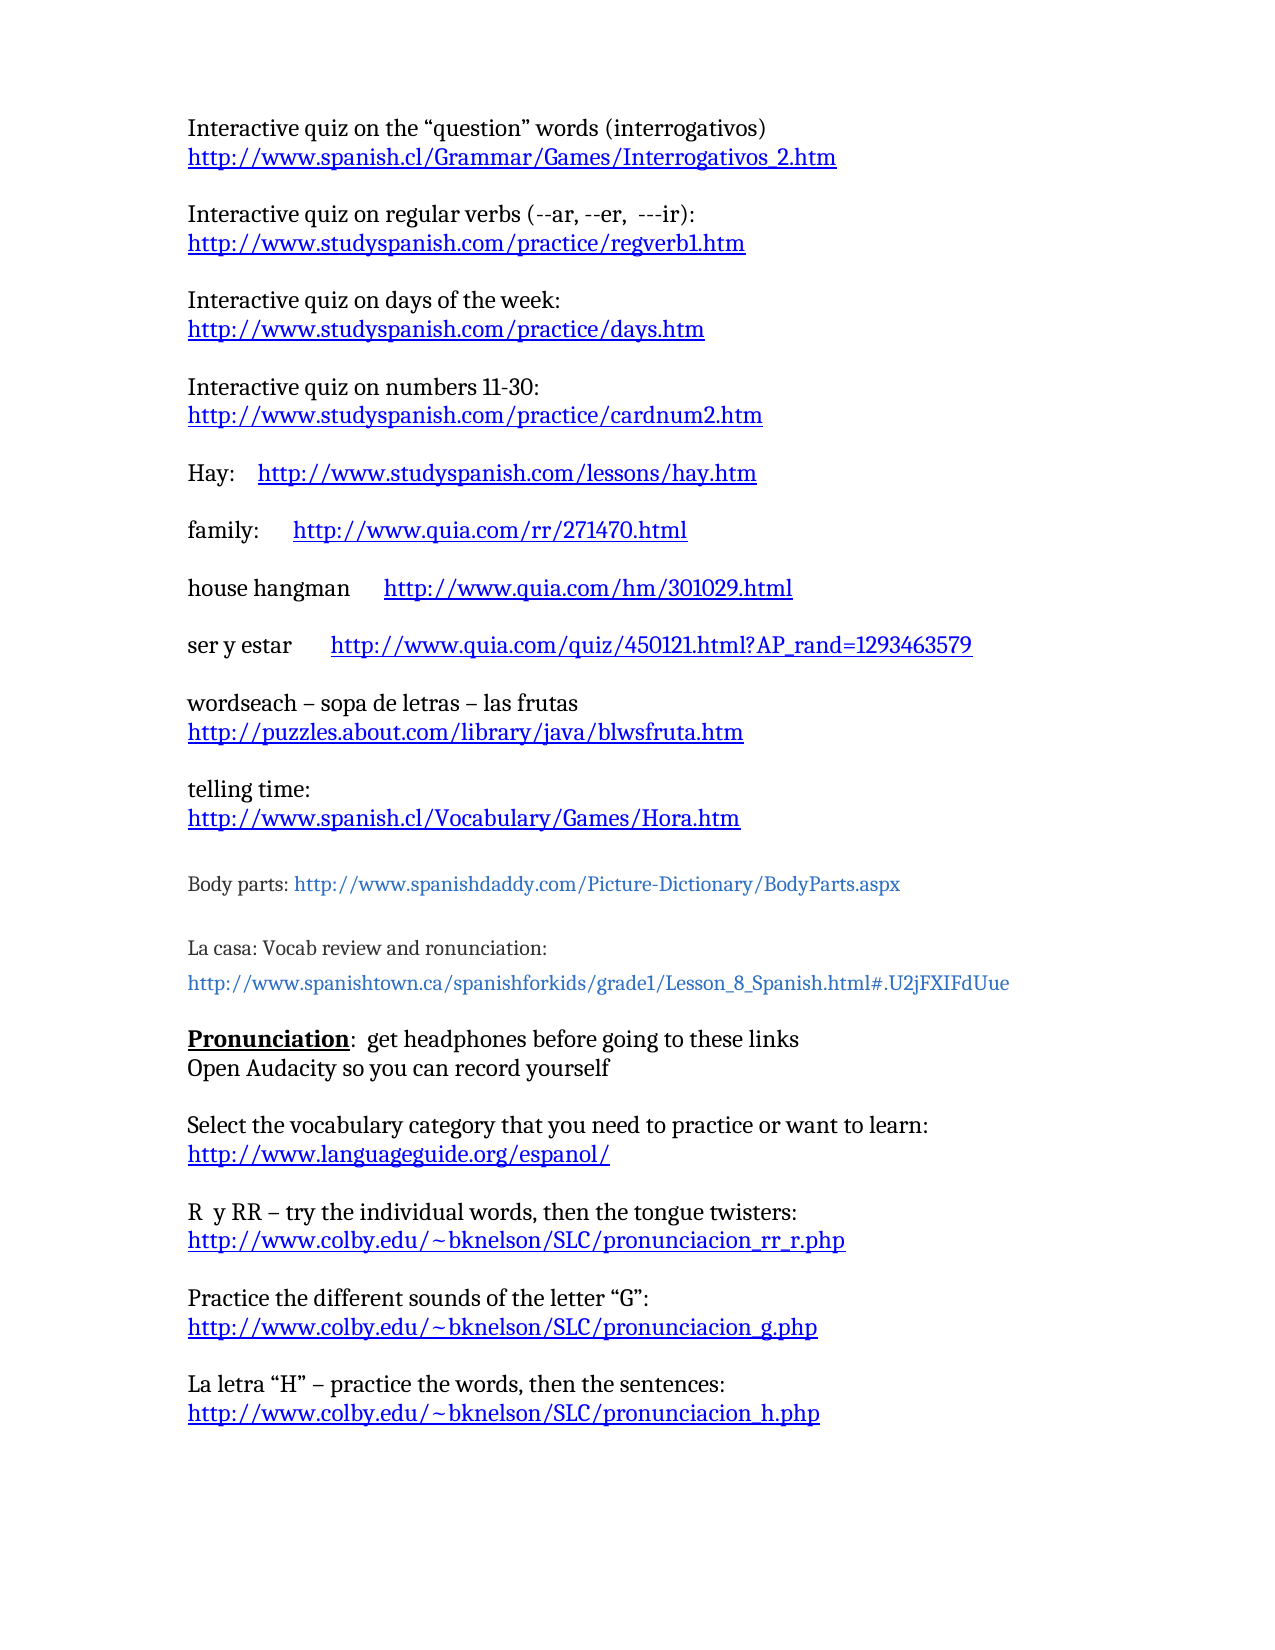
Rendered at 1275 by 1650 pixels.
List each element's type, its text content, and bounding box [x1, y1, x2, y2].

text R y RR – try the individual words, then the tongue twisters: [187, 1198, 1087, 1226]
text http://www.spanish.cl/Vocabulary/Games/Hora.htm [187, 804, 1087, 833]
text telling time: [187, 775, 1087, 804]
text http://www.studyspanish.com/practice/days.htm [187, 315, 1087, 344]
text La casa: Vocab review and ronunciation: http://www.spanishtown.ca/spanishforkids/grade1/Lesson_8_Spanish.html#.U2jFXIFdUue [187, 926, 1087, 996]
text Interactive quiz on numbers 11-30: [187, 373, 1087, 401]
text Interactive quiz on regular verbs (--ar, --er, ---ir): [187, 200, 1087, 229]
text wordseach – sopa de letras – las frutas [187, 689, 1087, 718]
text http://www.colby.edu/~bknelson/SLC/pronunciacion_g.php [187, 1313, 1087, 1341]
text Interactive quiz on the “question” words (interrogativos) [187, 114, 1087, 143]
text http://www.studyspanish.com/practice/cardnum2.htm [187, 401, 1087, 430]
text house hangman http://www.quia.com/hm/301029.html [187, 574, 1087, 603]
text http://www.languageguide.org/espanol/ [187, 1140, 1087, 1169]
text http://www.studyspanish.com/practice/regverb1.htm [187, 229, 1087, 258]
text http://www.spanish.cl/Grammar/Games/Interrogativos_2.htm [187, 143, 1087, 171]
text Interactive quiz on days of the week: [187, 286, 1087, 315]
text Body parts: http://www.spanishdaddy.com/Picture-Dictionary/BodyParts.aspx [187, 862, 1087, 897]
text ser y estar http://www.quia.com/quiz/450121.html?AP_rand=1293463579 [187, 631, 1087, 660]
text http://www.colby.edu/~bknelson/SLC/pronunciacion_rr_r.php [187, 1226, 1087, 1255]
text Practice the different sounds of the letter “G”: [187, 1284, 1087, 1313]
text http://www.colby.edu/~bknelson/SLC/pronunciacion_h.php [187, 1399, 1087, 1428]
text family: http://www.quia.com/rr/271470.html [187, 516, 1087, 545]
text Pronunciation: get headphones before going to these links [187, 1025, 1087, 1054]
text La letra “H” – practice the words, then the sentences: [187, 1370, 1087, 1399]
text Hay: http://www.studyspanish.com/lessons/hay.htm [187, 459, 1087, 488]
text Select the vocabulary category that you need to practice or want to learn: [187, 1111, 1087, 1140]
text Open Audacity so you can record yourself [187, 1054, 1087, 1083]
text http://puzzles.about.com/library/java/blwsfruta.htm [187, 718, 1087, 746]
